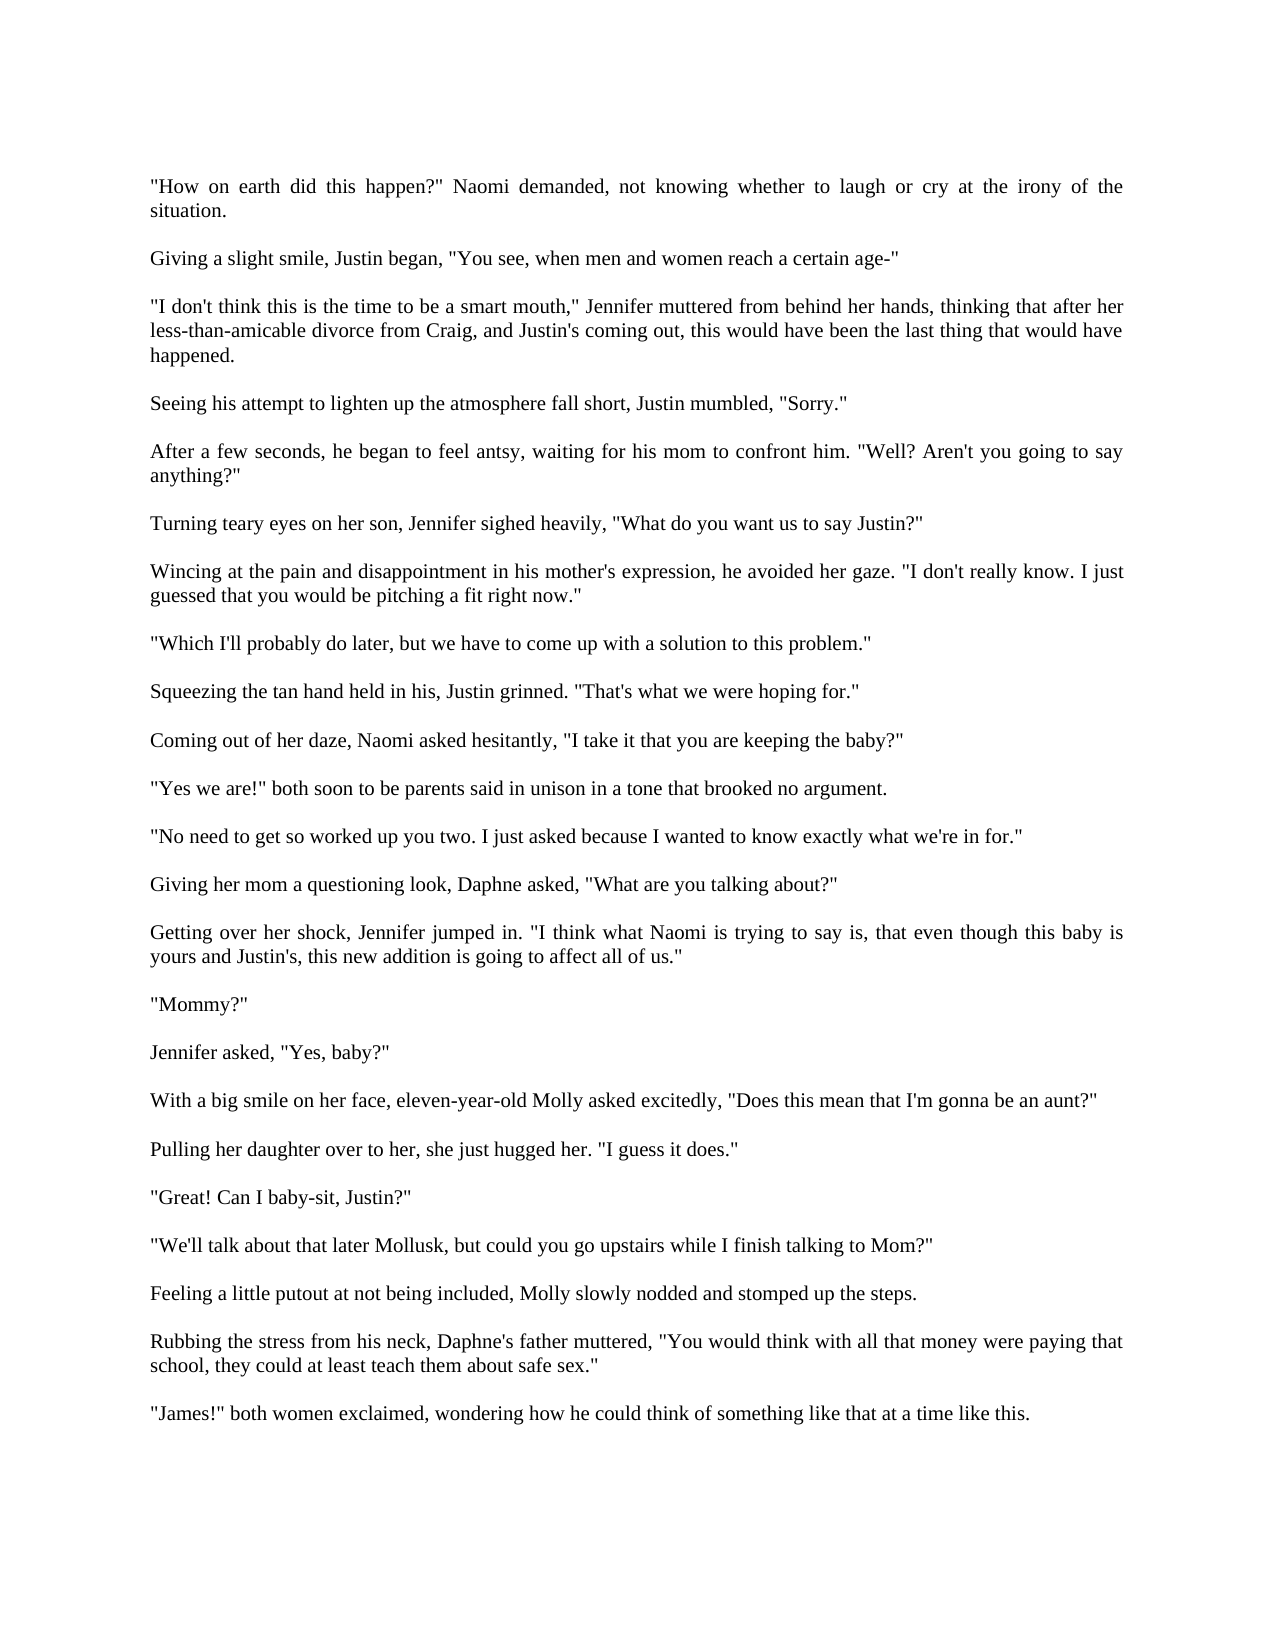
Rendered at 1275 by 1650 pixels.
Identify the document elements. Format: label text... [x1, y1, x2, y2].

text Giving a slight smile, Justin began, "You see, when men and women reach a certain age-" [150, 246, 1125, 270]
text "Which I'll probably do later, but we have to come up with a solution to this problem." [150, 631, 1125, 655]
text "Great! Can I baby-sit, Justin?" [150, 1185, 1125, 1209]
text Pulling her daughter over to her, she just hugged her. "I guess it does." [150, 1137, 1125, 1161]
text Getting over her shock, Jennifer jumped in. "I think what Naomi is trying to say is, that even though this baby is yours and Justin's, this new addition is going to affect all of us." [150, 920, 1125, 968]
text Turning teary eyes on her son, Jennifer sighed heavily, "What do you want us to say Justin?" [150, 511, 1125, 535]
text Squeezing the tan hand held in his, Justin grinned. "That's what we were hoping for." [150, 679, 1125, 703]
text Feeling a little putout at not being included, Molly slowly nodded and stomped up the steps. [150, 1281, 1125, 1305]
text "No need to get so worked up you two. I just asked because I wanted to know exactly what we're in for." [150, 824, 1125, 848]
text Jennifer asked, "Yes, baby?" [150, 1040, 1125, 1064]
text "I don't think this is the time to be a smart mouth," Jennifer muttered from behind her hands, thinking that after her less-than-amicable divorce from Craig, and Justin's coming out, this would have been the last thing that would have happened. [150, 294, 1125, 367]
text "Mommy?" [150, 992, 1125, 1016]
text "We'll talk about that later Mollusk, but could you go upstairs while I finish talking to Mom?" [150, 1233, 1125, 1257]
text "James!" both women exclaimed, wondering how he could think of something like that at a time like this. [150, 1401, 1125, 1425]
text Coming out of her daze, Naomi asked hesitantly, "I take it that you are keeping the baby?" [150, 727, 1125, 752]
text Seeing his attempt to lighten up the atmosphere fall short, Justin mumbled, "Sorry." [150, 391, 1125, 415]
text Wincing at the pain and disappointment in his mother's expression, he avoided her gaze. "I don't really know. I just guessed that you would be pitching a fit right now." [150, 559, 1125, 607]
text Giving her mom a questioning look, Daphne asked, "What are you talking about?" [150, 872, 1125, 896]
text "Yes we are!" both soon to be parents said in unison in a tone that brooked no argument. [150, 776, 1125, 800]
text "How on earth did this happen?" Naomi demanded, not knowing whether to laugh or cry at the irony of the situation. [150, 174, 1125, 222]
text Rubbing the stress from his neck, Daphne's father muttered, "You would think with all that money were paying that school, they could at least teach them about safe sex." [150, 1329, 1125, 1377]
text With a big smile on her face, eleven-year-old Molly asked excitedly, "Does this mean that I'm gonna be an aunt?" [150, 1088, 1125, 1112]
text After a few seconds, he began to feel antsy, waiting for his mom to confront him. "Well? Aren't you going to say anything?" [150, 439, 1125, 487]
